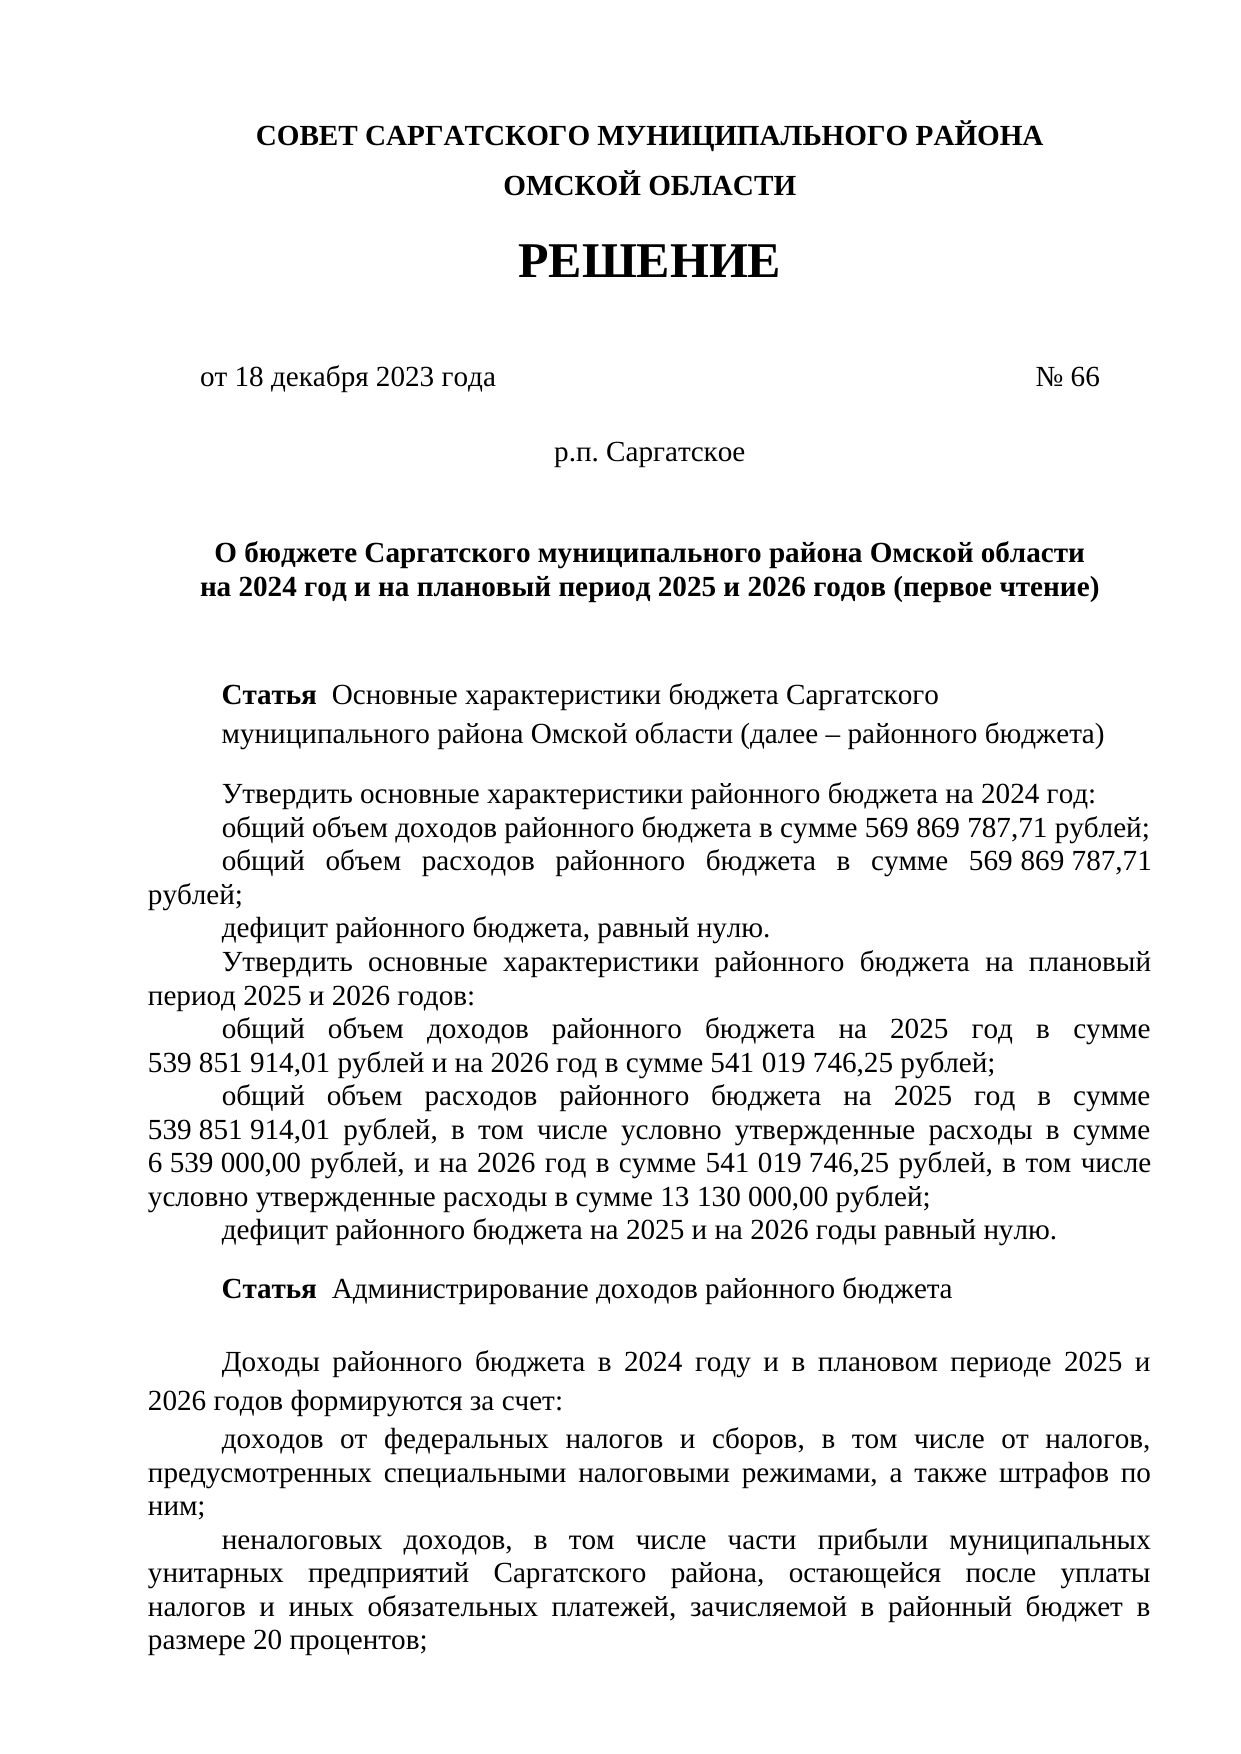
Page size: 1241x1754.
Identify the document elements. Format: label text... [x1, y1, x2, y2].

text на 2024 год и на плановый период 2025 и 2026 годов (первое чтение) [148, 569, 1152, 602]
text дефицит районного бюджета, равный нулю. [148, 911, 1152, 944]
text Статья Администрирование доходов районного бюджета [221, 1271, 1152, 1304]
text Утвердить основные характеристики районного бюджета на плановый период 2025 и 2026 годов: [148, 944, 1152, 1011]
text 1) доходов от федеральных налогов и сборов, в том числе от налогов, предусмотренных специальными налоговыми режимами, а также штрафов по ним; [148, 1421, 1152, 1522]
text Доходы районного бюджета в 2024 году и в плановом периоде 2025 и 2026 годов формируются за счет: [148, 1344, 1152, 1416]
text общий объем расходов районного бюджета в сумме 569 869 787,71 рублей; [148, 843, 1152, 911]
text дефицит районного бюджета на 2025 и на 2026 годы равный нулю. [148, 1212, 1152, 1246]
text общий объем доходов районного бюджета в сумме 569 869 787,71 рублей; [148, 810, 1152, 843]
text РЕШЕНИЕ [148, 231, 1152, 289]
text р.п. Саргатское [148, 434, 1152, 468]
text ОМСКОЙ ОБЛАСТИ [148, 168, 1152, 202]
text О бюджете Саргатского муниципального района Омской области [148, 535, 1152, 569]
text общий объем расходов районного бюджета на 2025 год в сумме 539 851 914,01 рублей, в том числе условно утвержденные расходы в сумме 6 539 000,00 рублей, и на 2026 год в сумме 541 019 746,25 рублей, в том числе условно утвержденные расходы в сумме 13 130 000,00 рублей; [148, 1078, 1152, 1212]
text от 18 декабря 2023 года № 66 [148, 359, 1152, 393]
text Статья Основные характеристики бюджета Саргатского муниципального района Омской области (далее – районного бюджета) [221, 677, 1152, 749]
text СОВЕТ САРГАТСКОГО МУНИЦИПАЛЬНОГО РАЙОНА [148, 118, 1152, 152]
text Утвердить основные характеристики районного бюджета на 2024 год: [148, 776, 1152, 810]
text неналоговых доходов, в том числе части прибыли муниципальных унитарных предприятий Саргатского района, остающейся после уплаты налогов и иных обязательных платежей, зачисляемой в районный бюджет в размере 20 процентов; [148, 1522, 1152, 1656]
text общий объем доходов районного бюджета на 2025 год в сумме 539 851 914,01 рублей и на 2026 год в сумме 541 019 746,25 рублей; [148, 1011, 1152, 1078]
